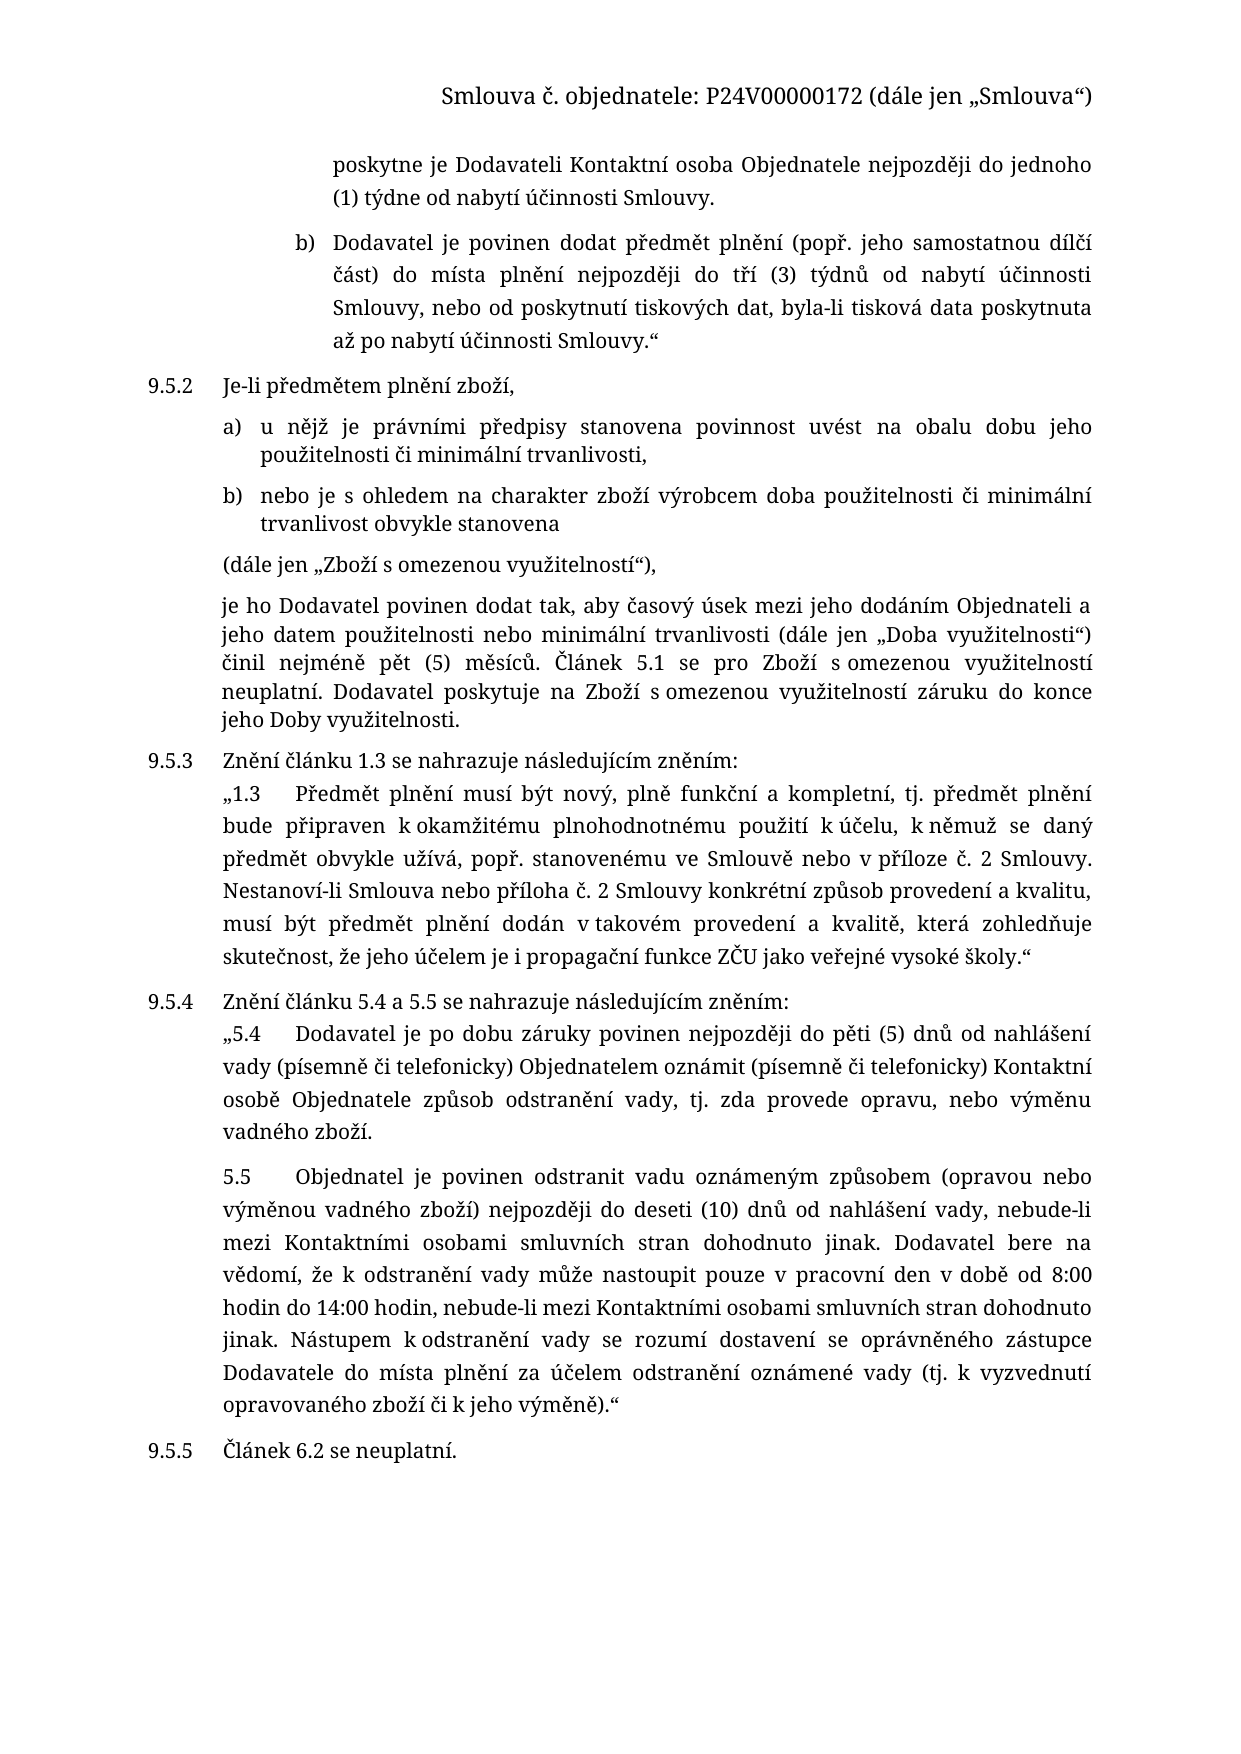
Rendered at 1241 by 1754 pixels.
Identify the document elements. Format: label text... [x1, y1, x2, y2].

list u nějž je právními předpisy stanovena povinnost uvést na obalu dobu jeho použitelnosti či minimální trvanlivosti, [223, 412, 1093, 469]
list Dodavatel je povinen dodat předmět plnění (popř. jeho samostatnou dílčí část) do místa plnění nejpozději do tří (3) týdnů od nabytí účinnosti Smlouvy, nebo od poskytnutí tiskových dat, byla-li tisková data poskytnuta až po nabytí účinnosti Smlouvy.“ [295, 228, 1093, 354]
list Článek 6.2 se neuplatní. [148, 1436, 1093, 1464]
text (dále jen „Zboží s omezenou využitelností“), [223, 551, 1093, 579]
list Je-li předmětem plnění zboží, [148, 371, 1093, 399]
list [295, 150, 1093, 211]
text je ho Dodavatel povinen dodat tak, aby časový úsek mezi jeho dodáním Objednateli a jeho datem použitelnosti nebo minimální trvanlivosti (dále jen „Doba využitelnosti“) činil nejméně pět (5) měsíců. Článek 5.1 se pro Zboží s omezenou využitelností neuplatní. Dodavatel poskytuje na Zboží s omezenou využitelností záruku do konce jeho Doby využitelnosti. [221, 591, 1093, 734]
list 5.5 Objednatel je povinen odstranit vadu oznámeným způsobem (opravou nebo výměnou vadného zboží) nejpozději do deseti (10) dnů od nahlášení vady, nebude-li mezi Kontaktními osobami smluvních stran dohodnuto jinak. Dodavatel bere na vědomí, že k odstranění vady může nastoupit pouze v pracovní den v době od 8:00 hodin do 14:00 hodin, nebude-li mezi Kontaktními osobami smluvních stran dohodnuto jinak. Nástupem k odstranění vady se rozumí dostavení se oprávněného zástupce Dodavatele do místa plnění za účelem odstranění oznámené vady (tj. k vyzvednutí opravovaného zboží či k jeho výměně).“ [223, 1162, 1093, 1419]
list nebo je s ohledem na charakter zboží výrobcem doba použitelnosti či minimální trvanlivost obvykle stanovena [223, 481, 1093, 538]
list Znění článku 5.4 a 5.5 se nahrazuje následujícím zněním: [148, 987, 1093, 1015]
list „1.3 Předmět plnění musí být nový, plně funkční a kompletní, tj. předmět plnění bude připraven k okamžitému plnohodnotnému použití k účelu, k němuž se daný předmět obvykle užívá, popř. stanovenému ve Smlouvě nebo v příloze č. 2 Smlouvy. Nestanoví-li Smlouva nebo příloha č. 2 Smlouvy konkrétní způsob provedení a kvalitu, musí být předmět plnění dodán v takovém provedení a kvalitě, která zohledňuje skutečnost, že jeho účelem je i propagační funkce ZČU jako veřejné vysoké školy.“ [223, 779, 1093, 970]
list „5.4 Dodavatel je po dobu záruky povinen nejpozději do pěti (5) dnů od nahlášení vady (písemně či telefonicky) Objednatelem oznámit (písemně či telefonicky) Kontaktní osobě Objednatele způsob odstranění vady, tj. zda provede opravu, nebo výměnu vadného zboží. [223, 1019, 1093, 1146]
list Znění článku 1.3 se nahrazuje následujícím zněním: [148, 746, 1093, 774]
